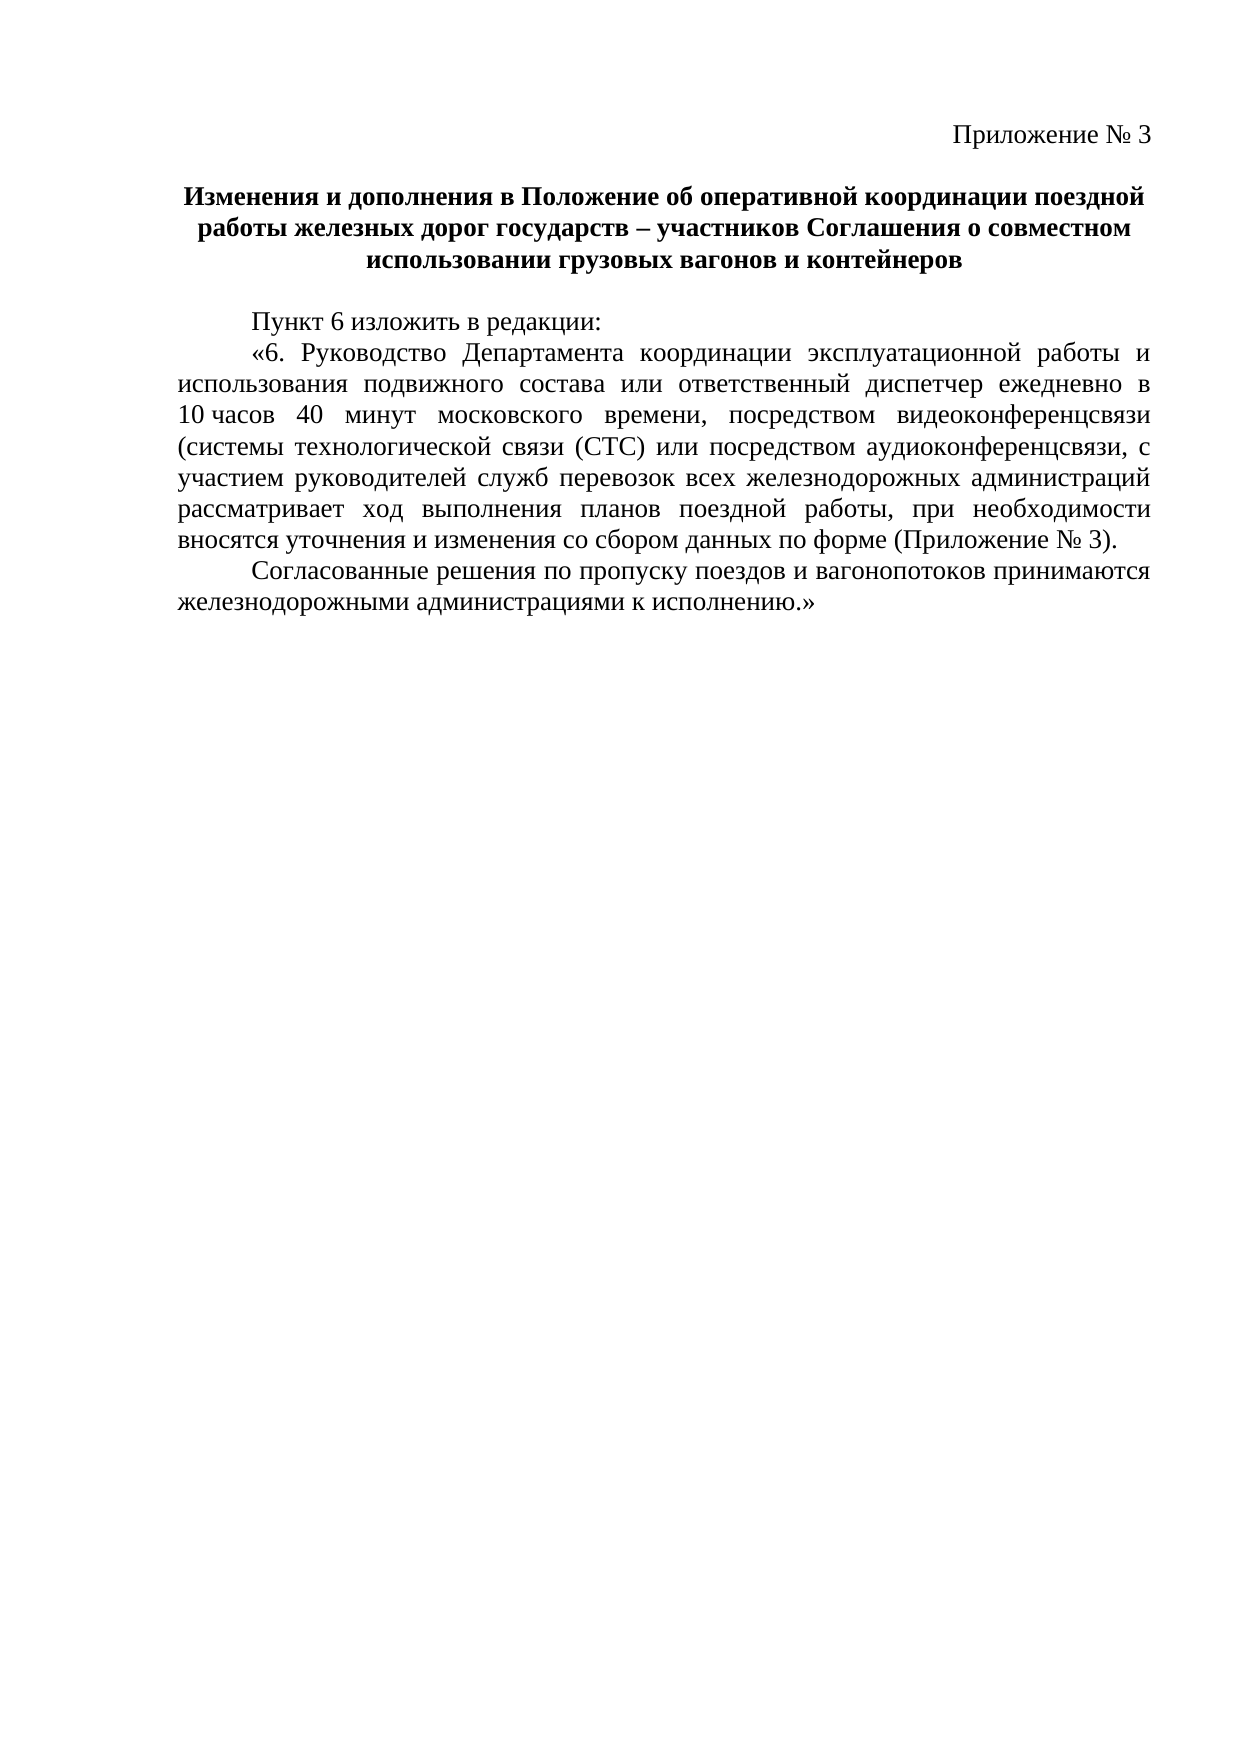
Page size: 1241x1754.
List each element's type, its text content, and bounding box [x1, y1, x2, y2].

text Изменения и дополнения в Положение об оперативной координации поездной работы железных дорог государств – участников Соглашения о совместном использовании грузовых вагонов и контейнеров [177, 180, 1152, 274]
text «6. Руководство Департамента координации эксплуатационной работы и использования подвижного состава или ответственный диспетчер ежедневно в 10 часов 40 минут московского времени, посредством видеоконференцсвязи (системы технологической связи (СТС) или посредством аудиоконференцсвязи, с участием руководителей служб перевозок всех железнодорожных администраций рассматривает ход выполнения планов поездной работы, при необходимости вносятся уточнения и изменения со сбором данных по форме (Приложение № 3). [177, 336, 1152, 554]
text Согласованные решения по пропуску поездов и вагонопотоков принимаются железнодорожными администрациями к исполнению.» [177, 554, 1152, 616]
text Приложение № 3 [177, 118, 1152, 149]
text Пункт 6 изложить в редакции: [177, 305, 1152, 336]
